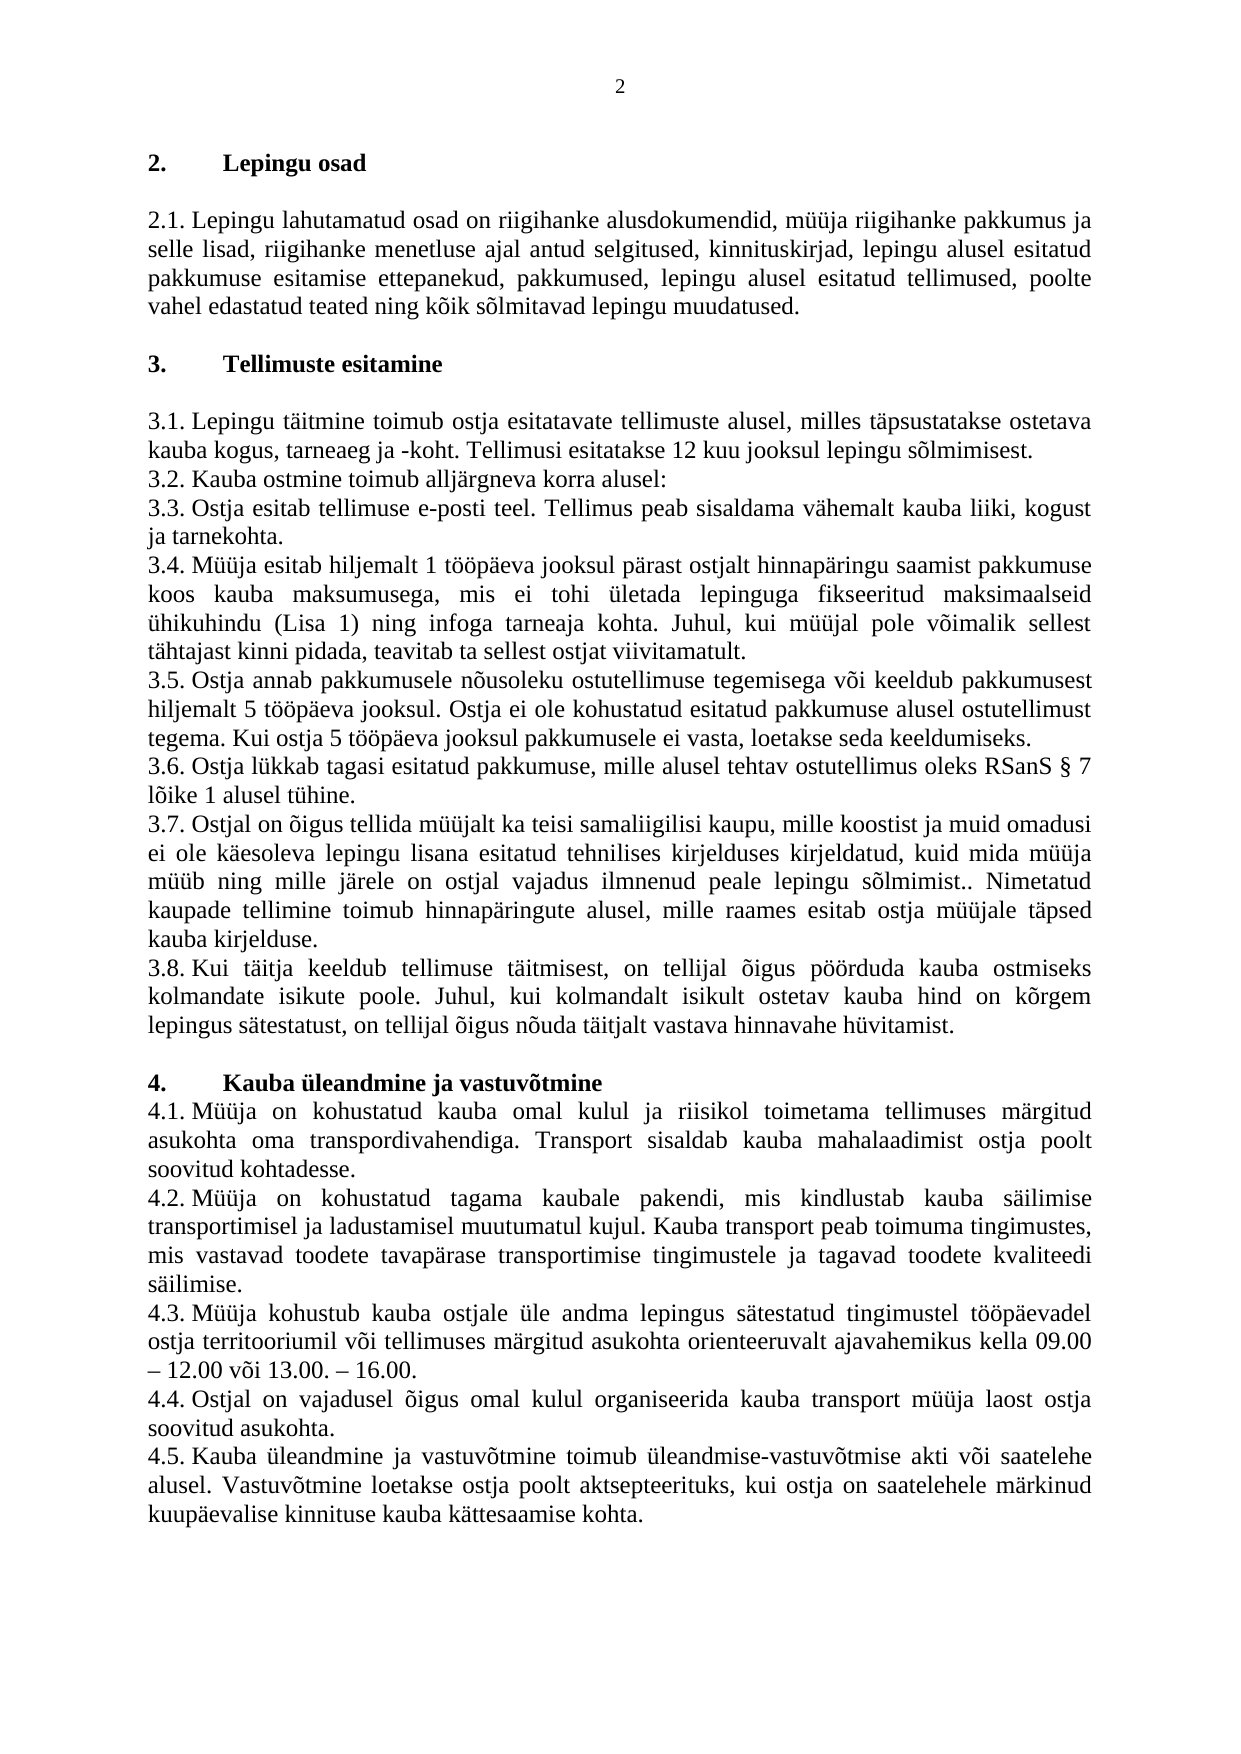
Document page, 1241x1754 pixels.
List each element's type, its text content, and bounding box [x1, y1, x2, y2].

list Kauba üleandmine ja vastuvõtmine toimub üleandmise-vastuvõtmise akti või saatelehe alusel. Vastuvõtmine loetakse ostja poolt aktsepteerituks, kui ostja on saatelehele märkinud kuupäevalise kinnituse kauba kättesaamise kohta. [148, 1441, 1093, 1528]
list Lepingu lahutamatud osad on riigihanke alusdokumendid, müüja riigihanke pakkumus ja selle lisad, riigihanke menetluse ajal antud selgitused, kinnituskirjad, lepingu alusel esitatud pakkumuse esitamise ettepanekud, pakkumused, lepingu alusel esitatud tellimused, poolte vahel edastatud teated ning kõik sõlmitavad lepingu muudatused. [148, 205, 1093, 320]
list Müüja on kohustatud kauba omal kulul ja riisikol toimetama tellimuses märgitud asukohta oma transpordivahendiga. Transport sisaldab kauba mahalaadimist ostja poolt soovitud kohtadesse. [148, 1096, 1093, 1183]
list Müüja kohustub kauba ostjale üle andma lepingus sätestatud tingimustel tööpäevadel ostja territooriumil või tellimuses märgitud asukohta orienteeruvalt ajavahemikus kella 09.00 – 12.00 või 13.00. – 16.00. [148, 1298, 1093, 1384]
list Kauba üleandmine ja vastuvõtmine [148, 1068, 1093, 1096]
list Müüja on kohustatud tagama kaubale pakendi, mis kindlustab kauba säilimise transportimisel ja ladustamisel muutumatul kujul. Kauba transport peab toimuma tingimustes, mis vastavad toodete tavapärase transportimise tingimustele ja tagavad toodete kvaliteedi säilimise. [148, 1183, 1093, 1298]
list Ostjal on õigus tellida müüjalt ka teisi samaliigilisi kaupu, mille koostist ja muid omadusi ei ole käesoleva lepingu lisana esitatud tehnilises kirjelduses kirjeldatud, kuid mida müüja müüb ning mille järele on ostjal vajadus ilmnenud peale lepingu sõlmimist.. Nimetatud kaupade tellimine toimub hinnapäringute alusel, mille raames esitab ostja müüjale täpsed kauba kirjelduse. [148, 809, 1093, 953]
list Lepingu osad [148, 148, 1093, 176]
list Kauba ostmine toimub alljärgneva korra alusel: [148, 464, 1093, 493]
list Kui täitja keeldub tellimuse täitmisest, on tellijal õigus pöörduda kauba ostmiseks kolmandate isikute poole. Juhul, kui kolmandalt isikult ostetav kauba hind on kõrgem lepingus sätestatust, on tellijal õigus nõuda täitjalt vastava hinnavahe hüvitamist. [148, 953, 1093, 1039]
list Ostja annab pakkumusele nõusoleku ostutellimuse tegemisega või keeldub pakkumusest hiljemalt 5 tööpäeva jooksul. Ostja ei ole kohustatud esitatud pakkumuse alusel ostutellimust tegema. Kui ostja 5 tööpäeva jooksul pakkumusele ei vasta, loetakse seda keeldumiseks. [148, 665, 1093, 751]
list Ostjal on vajadusel õigus omal kulul organiseerida kauba transport müüja laost ostja soovitud asukohta. [148, 1384, 1093, 1441]
list Lepingu täitmine toimub ostja esitatavate tellimuste alusel, milles täpsustatakse ostetava kauba kogus, tarneaeg ja -koht. Tellimusi esitatakse 12 kuu jooksul lepingu sõlmimisest. [148, 406, 1093, 464]
list Müüja esitab hiljemalt 1 tööpäeva jooksul pärast ostjalt hinnapäringu saamist pakkumuse koos kauba maksumusega, mis ei tohi ületada lepinguga fikseeritud maksimaalseid ühikuhindu (Lisa 1) ning infoga tarneaja kohta. Juhul, kui müüjal pole võimalik sellest tähtajast kinni pidada, teavitab ta sellest ostjat viivitamatult. [148, 550, 1093, 665]
list Tellimuste esitamine [148, 349, 1093, 378]
list Ostja lükkab tagasi esitatud pakkumuse, mille alusel tehtav ostutellimus oleks RSanS § 7 lõike 1 alusel tühine. [148, 751, 1093, 809]
list Ostja esitab tellimuse e-posti teel. Tellimus peab sisaldama vähemalt kauba liiki, kogust ja tarnekohta. [148, 493, 1093, 550]
